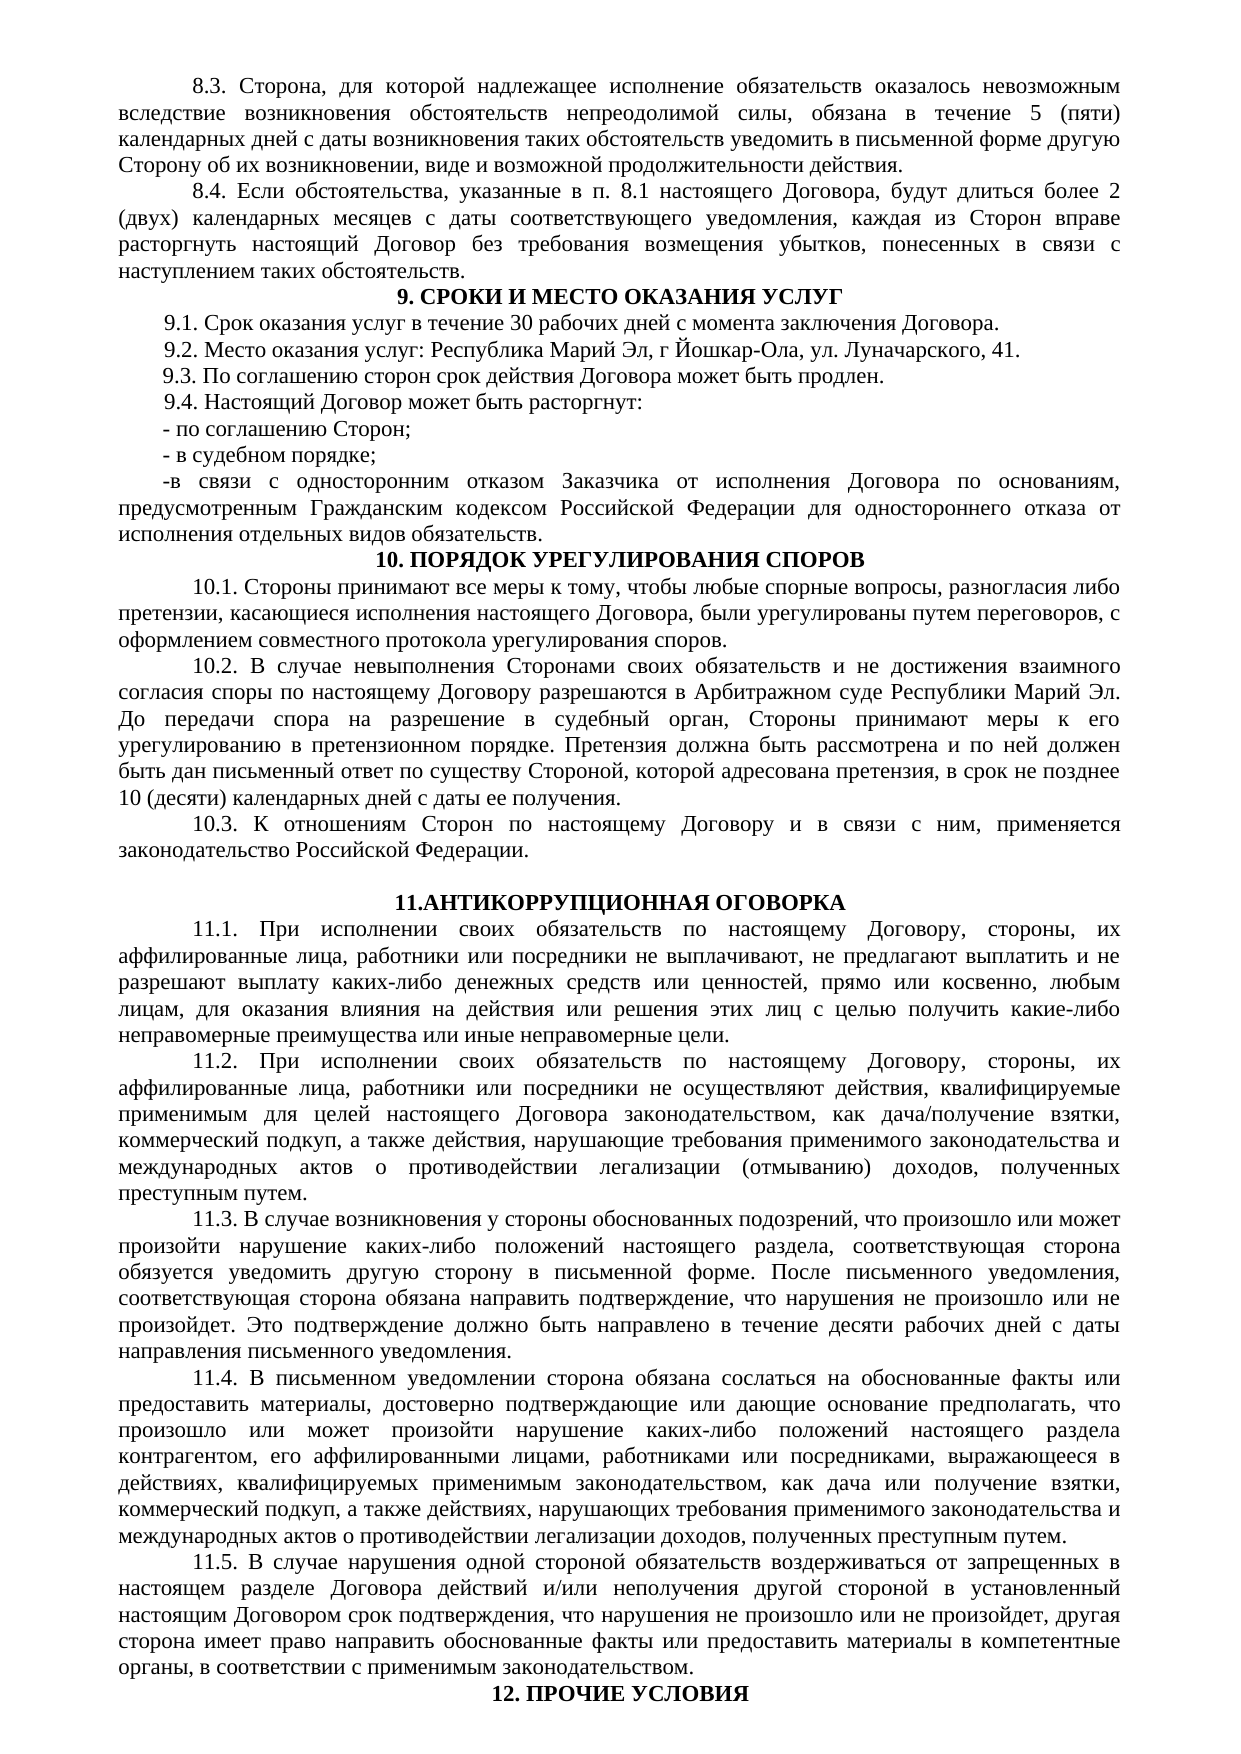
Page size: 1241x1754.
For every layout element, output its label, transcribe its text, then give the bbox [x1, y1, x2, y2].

text - по соглашению Сторон; [118, 415, 1122, 441]
text 10.3. К отношениям Сторон по настоящему Договору и в связи с ним, применяется законодательство Российской Федерации. [118, 810, 1122, 863]
text 9.1. Срок оказания услуг в течение 30 рабочих дней с момента заключения Договора. [118, 309, 1122, 336]
text 12. ПРОЧИЕ УСЛОВИЯ [118, 1680, 1122, 1706]
text 11.4. В письменном уведомлении сторона обязана сослаться на обоснованные факты или предоставить материалы, достоверно подтверждающие или дающие основание предполагать, что произошло или может произойти нарушение каких-либо положений настоящего раздела контрагентом, его аффилированными лицами, работниками или посредниками, выражающееся в действиях, квалифицируемых применимым законодательством, как дача или получение взятки, коммерческий подкуп, а также действиях, нарушающих требования применимого законодательства и международных актов о противодействии легализации доходов, полученных преступным путем. [118, 1363, 1122, 1548]
text 9.2. Место оказания услуг: Республика Марий Эл, г Йошкар-Ола, ул. Луначарского, 41. [118, 336, 1122, 362]
text - в судебном порядке; [118, 441, 1122, 467]
text 8.4. Если обстоятельства, указанные в п. 8.1 настоящего Договора, будут длиться более 2 (двух) календарных месяцев с даты соответствующего уведомления, каждая из Сторон вправе расторгнуть настоящий Договор без требования возмещения убытков, понесенных в связи с наступлением таких обстоятельств. [118, 178, 1122, 283]
text 10.1. Стороны принимают все меры к тому, чтобы любые спорные вопросы, разногласия либо претензии, касающиеся исполнения настоящего Договора, были урегулированы путем переговоров, с оформлением совместного протокола урегулирования споров. [118, 573, 1122, 652]
text 11.3. В случае возникновения у стороны обоснованных подозрений, что произошло или может произойти нарушение каких-либо положений настоящего раздела, соответствующая сторона обязуется уведомить другую сторону в письменной форме. После письменного уведомления, соответствующая сторона обязана направить подтверждение, что нарушения не произошло или не произойдет. Это подтверждение должно быть направлено в течение десяти рабочих дней с даты направления письменного уведомления. [118, 1205, 1122, 1363]
text 9. СРОКИ И МЕСТО ОКАЗАНИЯ УСЛУГ [118, 283, 1122, 309]
text 11.АНТИКОРРУПЦИОННАЯ ОГОВОРКА [118, 889, 1122, 916]
text 10.2. В случае невыполнения Сторонами своих обязательств и не достижения взаимного согласия споры по настоящему Договору разрешаются в Арбитражном суде Республики Марий Эл. До передачи спора на разрешение в судебный орган, Стороны принимают меры к его урегулированию в претензионном порядке. Претензия должна быть рассмотрена и по ней должен быть дан письменный ответ по существу Стороной, которой адресована претензия, в срок не позднее 10 (десяти) календарных дней с даты ее получения. [118, 652, 1122, 810]
text 9.4. Настоящий Договор может быть расторгнут: [118, 388, 1122, 415]
text 11.5. В случае нарушения одной стороной обязательств воздерживаться от запрещенных в настоящем разделе Договора действий и/или неполучения другой стороной в установленный настоящим Договором срок подтверждения, что нарушения не произошло или не произойдет, другая сторона имеет право направить обоснованные факты или предоставить материалы в компетентные органы, в соответствии с применимым законодательством. [118, 1548, 1122, 1680]
text 10. ПОРЯДОК УРЕГУЛИРОВАНИЯ СПОРОВ [118, 547, 1122, 573]
text 8.3. Сторона, для которой надлежащее исполнение обязательств оказалось невозможным вследствие возникновения обстоятельств непреодолимой силы, обязана в течение 5 (пяти) календарных дней с даты возникновения таких обстоятельств уведомить в письменной форме другую Сторону об их возникновении, виде и возможной продолжительности действия. [118, 72, 1122, 178]
text -в связи с односторонним отказом Заказчика от исполнения Договора по основаниям, предусмотренным Гражданским кодексом Российской Федерации для одностороннего отказа от исполнения отдельных видов обязательств. [118, 467, 1122, 547]
text 9.3. По соглашению сторон срок действия Договора может быть продлен. [118, 362, 1122, 388]
text 11.1. При исполнении своих обязательств по настоящему Договору, стороны, их аффилированные лица, работники или посредники не выплачивают, не предлагают выплатить и не разрешают выплату каких-либо денежных средств или ценностей, прямо или косвенно, любым лицам, для оказания влияния на действия или решения этих лиц с целью получить какие-либо неправомерные преимущества или иные неправомерные цели. [118, 916, 1122, 1047]
text 11.2. При исполнении своих обязательств по настоящему Договору, стороны, их аффилированные лица, работники или посредники не осуществляют действия, квалифицируемые применимым для целей настоящего Договора законодательством, как дача/получение взятки, коммерческий подкуп, а также действия, нарушающие требования применимого законодательства и международных актов о противодействии легализации (отмыванию) доходов, полученных преступным путем. [118, 1047, 1122, 1205]
